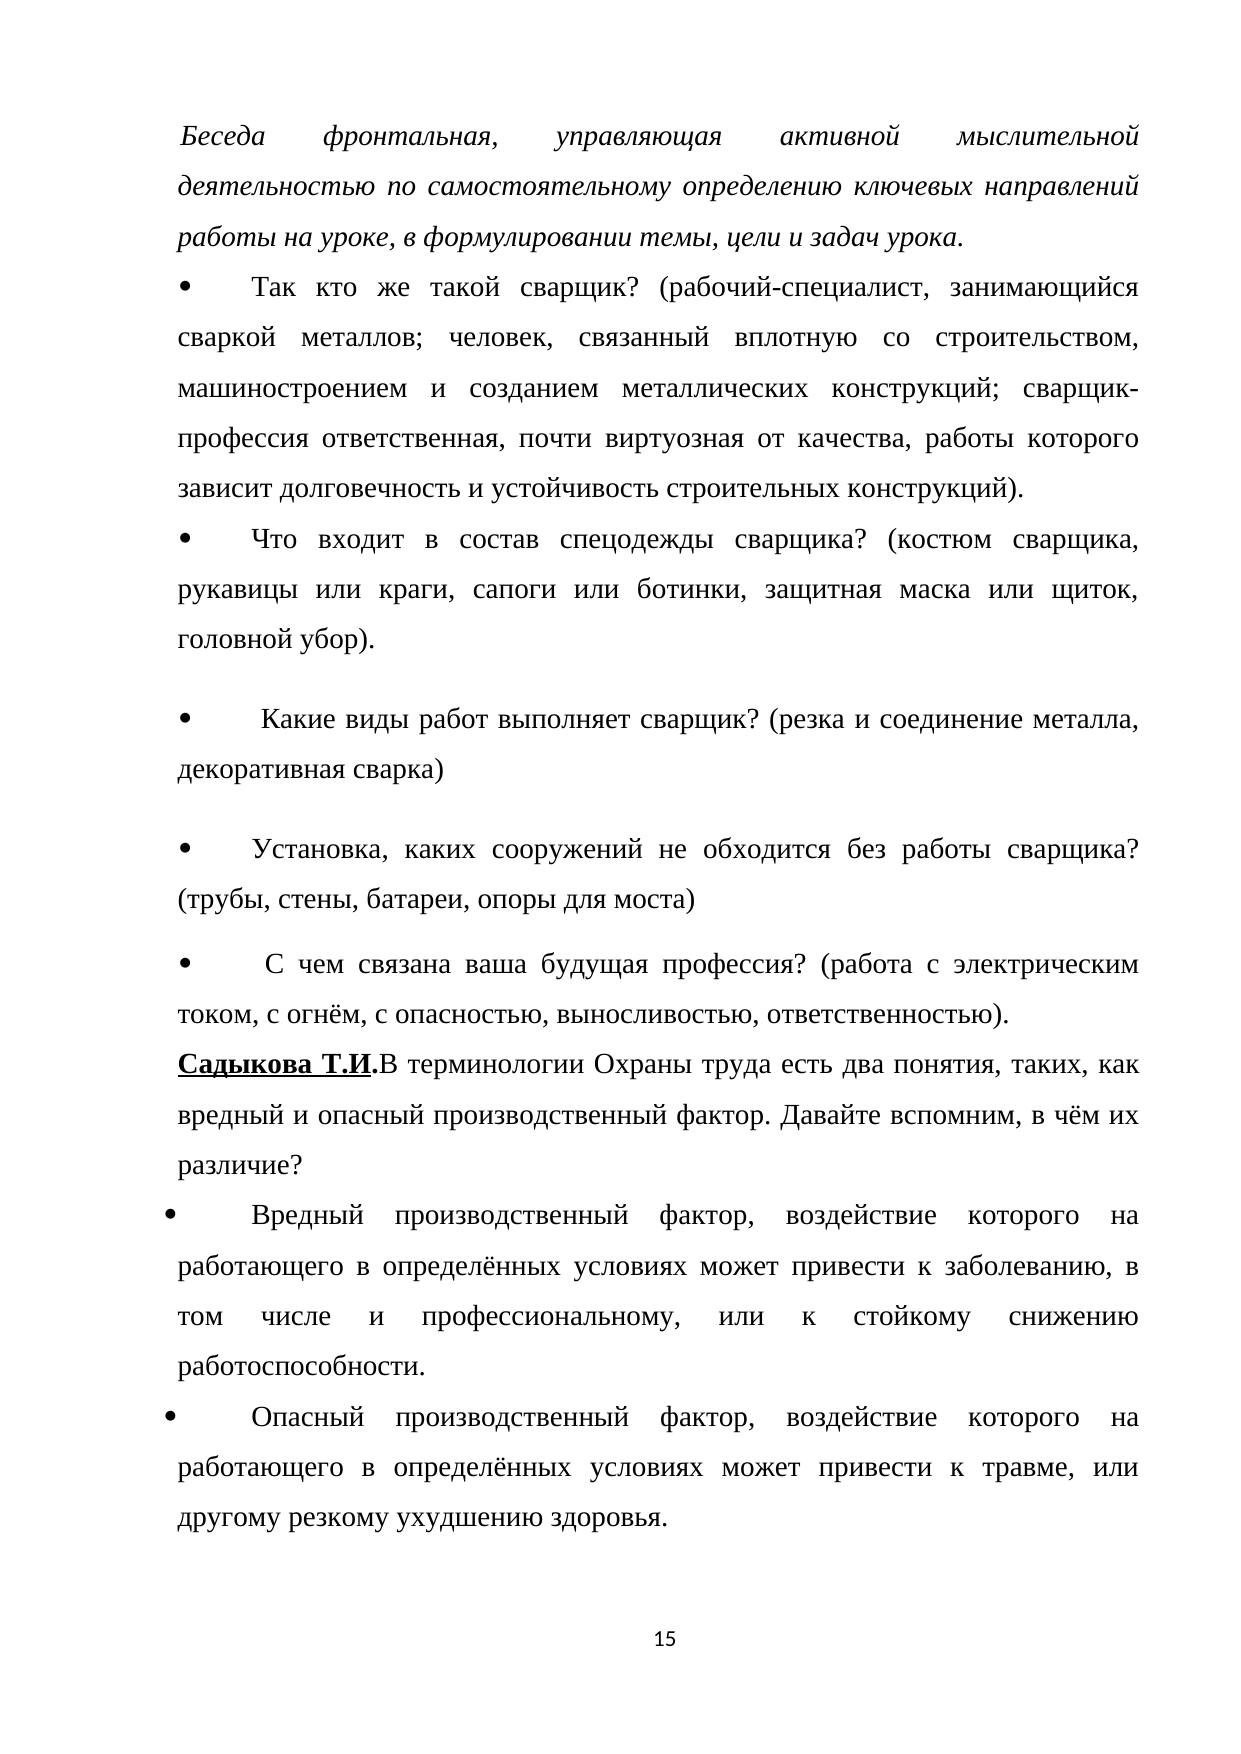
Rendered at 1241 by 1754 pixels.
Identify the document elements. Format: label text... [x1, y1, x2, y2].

list Что входит в состав спецодежды сварщика? (костюм сварщика, рукавицы или краги, сапоги или ботинки, защитная маска или щиток, головной убор). [177, 521, 1140, 655]
text Беседа фронтальная, управляющая активной мыслительной деятельностью по самостоятельному определению ключевых направлений работы на уроке, в формулировании темы, цели и задач урока. [177, 118, 1140, 252]
list Так кто же такой сварщик? (рабочий-специалист, занимающийся сваркой металлов; человек, связанный вплотную со строительством, машиностроением и созданием металлических конструкций; сварщик-профессия ответственная, почти виртуозная от качества, работы которого зависит долговечность и устойчивость строительных конструкций). [177, 269, 1140, 504]
list Опасный производственный фактор, воздействие которого на работающего в определённых условиях может привести к травме, или другому резкому ухудшению здоровья. [165, 1399, 1140, 1533]
list С чем связана ваша будущая профессия? (работа с электрическим током, с огнём, с опасностью, выносливостью, ответственностью). [177, 946, 1140, 1030]
list Какие виды работ выполняет сварщик? (резка и соединение металла, декоративная сварка) [177, 701, 1140, 785]
list Установка, каких сооружений не обходится без работы сварщика? (трубы, стены, батареи, опоры для моста) [177, 831, 1140, 915]
text Садыкова Т.И.В терминологии Охраны труда есть два понятия, таких, как вредный и опасный производственный фактор. Давайте вспомним, в чём их различие? [177, 1046, 1140, 1181]
list Вредный производственный фактор, воздействие которого на работающего в определённых условиях может привести к заболеванию, в том числе и профессиональному, или к стойкому снижению работоспособности. [165, 1197, 1140, 1382]
